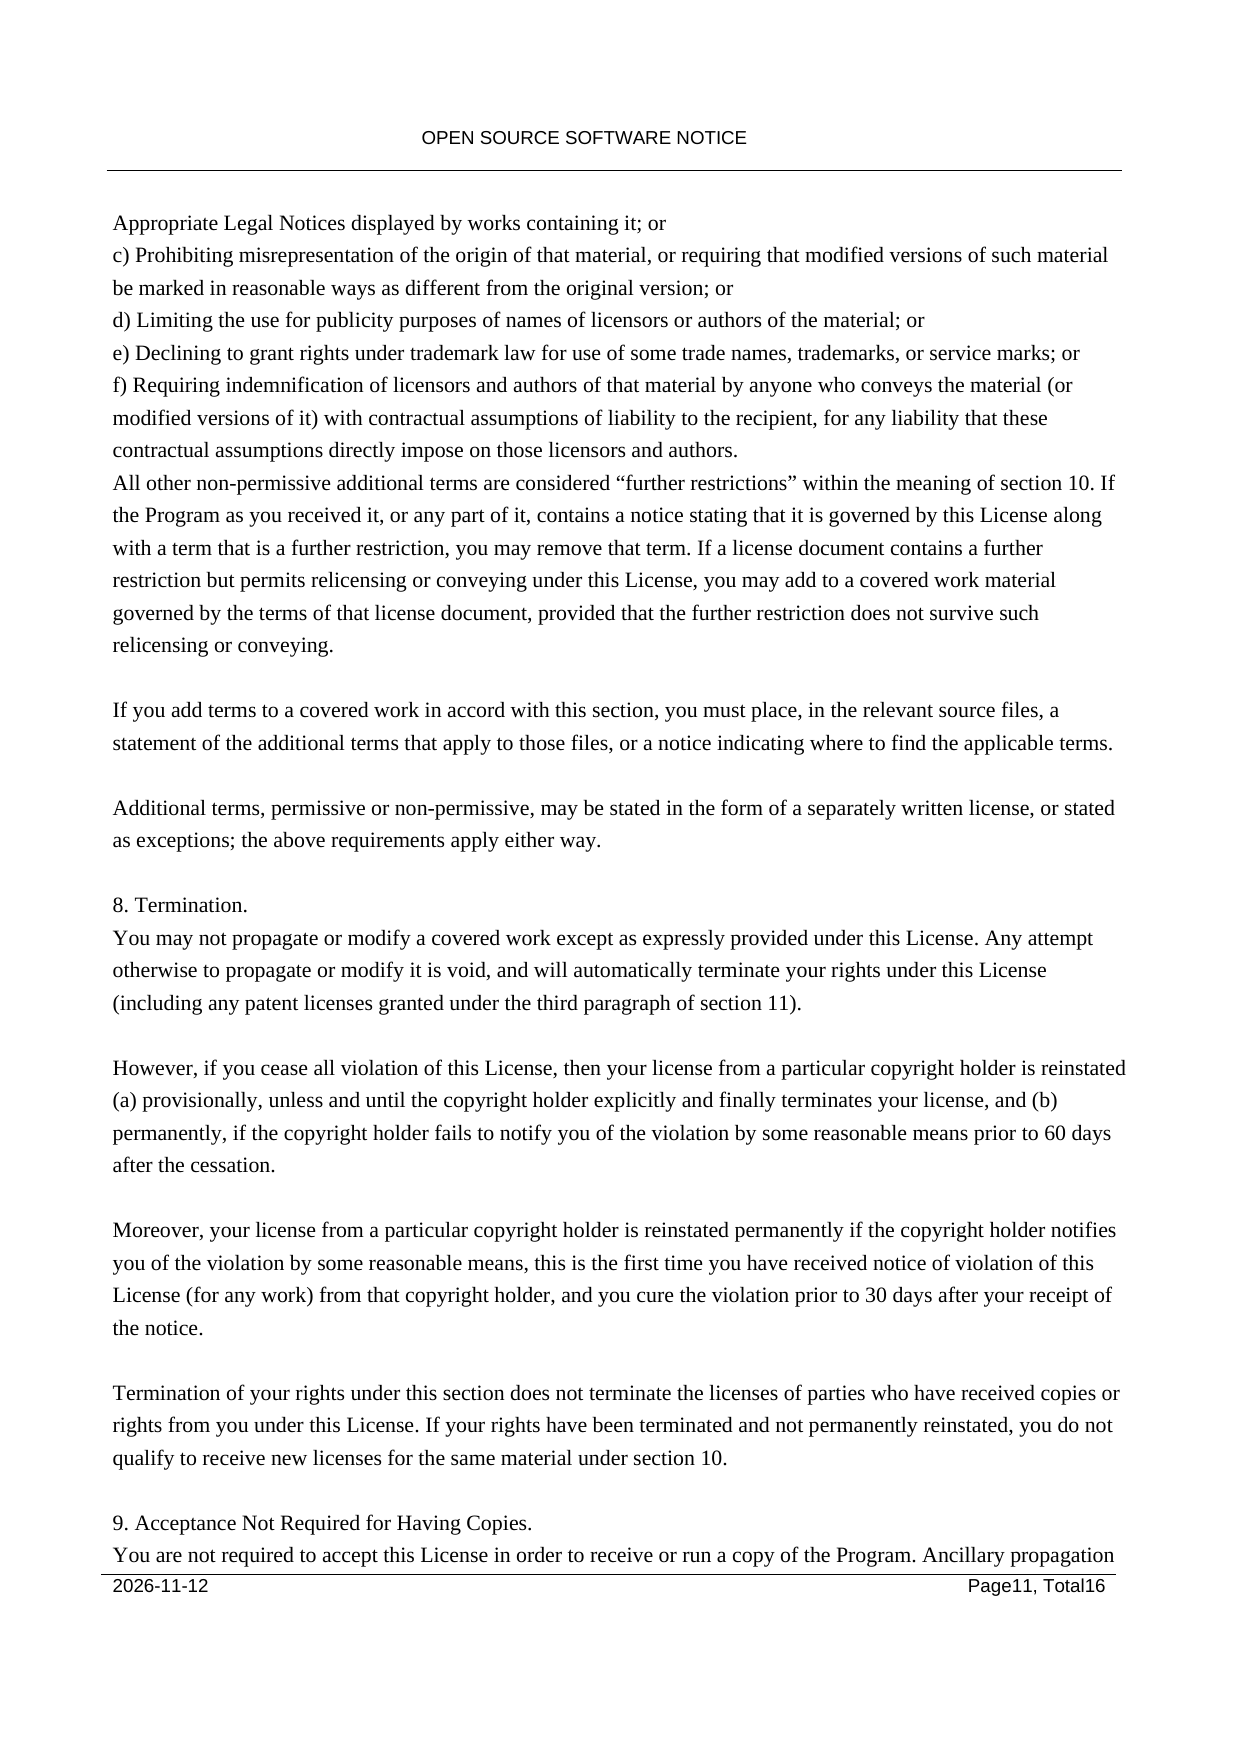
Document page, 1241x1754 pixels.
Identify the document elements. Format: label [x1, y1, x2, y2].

text [112, 206, 1128, 1571]
